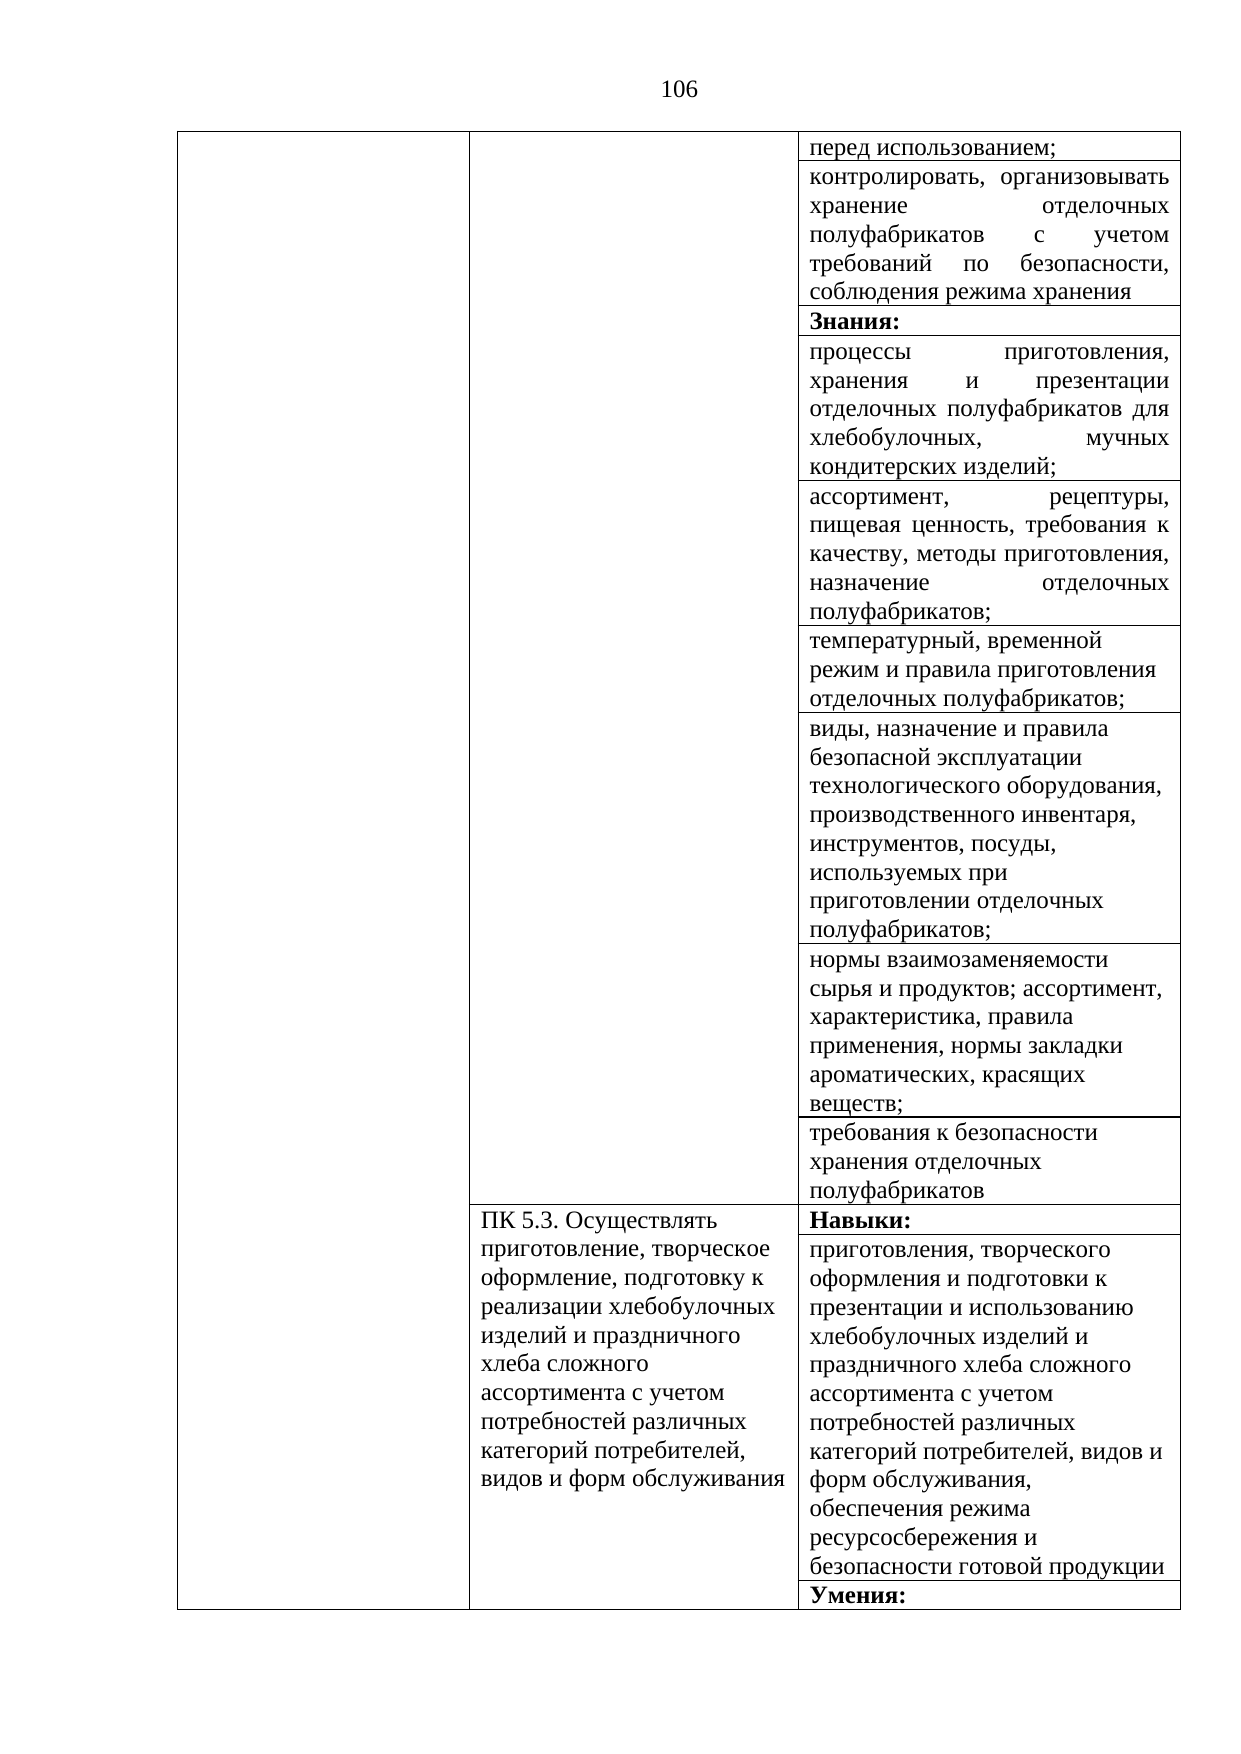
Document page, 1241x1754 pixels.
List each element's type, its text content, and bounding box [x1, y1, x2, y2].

table_cell ПК 5.3. Осуществлять приготовление, творческое оформление, подготовку к реализации хлебобулочных изделий и праздничного хлеба сложного ассортимента с учетом потребностей различных категорий потребителей, видов и форм обслуживания [470, 1205, 798, 1609]
table_cell контролировать, организовывать хранение отделочных полуфабрикатов с учетом требований по безопасности, соблюдения режима хранения [799, 161, 1180, 305]
table_cell ассортимент, рецептуры, пищевая ценность, требования к качеству, методы приготовления, назначение отделочных полуфабрикатов; [799, 481, 1180, 624]
table_cell процессы приготовления, хранения и презентации отделочных полуфабрикатов для хлебобулочных, мучных кондитерских изделий; [799, 336, 1180, 480]
table_cell приготовления, творческого оформления и подготовки к презентации и использованию хлебобулочных изделий и праздничного хлеба сложного ассортимента с учетом потребностей различных категорий потребителей, видов и форм обслуживания, обеспечения режима ресурсосбережения и безопасности готовой продукции [799, 1235, 1180, 1579]
table_cell нормы взаимозаменяемости сырья и продуктов; ассортимент, характеристика, правила применения, нормы закладки ароматических, красящих веществ; [799, 944, 1180, 1116]
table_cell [799, 132, 1180, 160]
table_cell требования к безопасности хранения отделочных полуфабрикатов [799, 1118, 1180, 1204]
table_cell Умения: [799, 1581, 1180, 1609]
table_cell виды, назначение и правила безопасной эксплуатации технологического оборудования, производственного инвентаря, инструментов, посуды, используемых при приготовлении отделочных полуфабрикатов; [799, 713, 1180, 943]
table_cell Знания: [799, 306, 1180, 335]
table_cell температурный, временной режим и правила приготовления отделочных полуфабрикатов; [799, 626, 1180, 712]
table_cell Навыки: [799, 1205, 1180, 1233]
